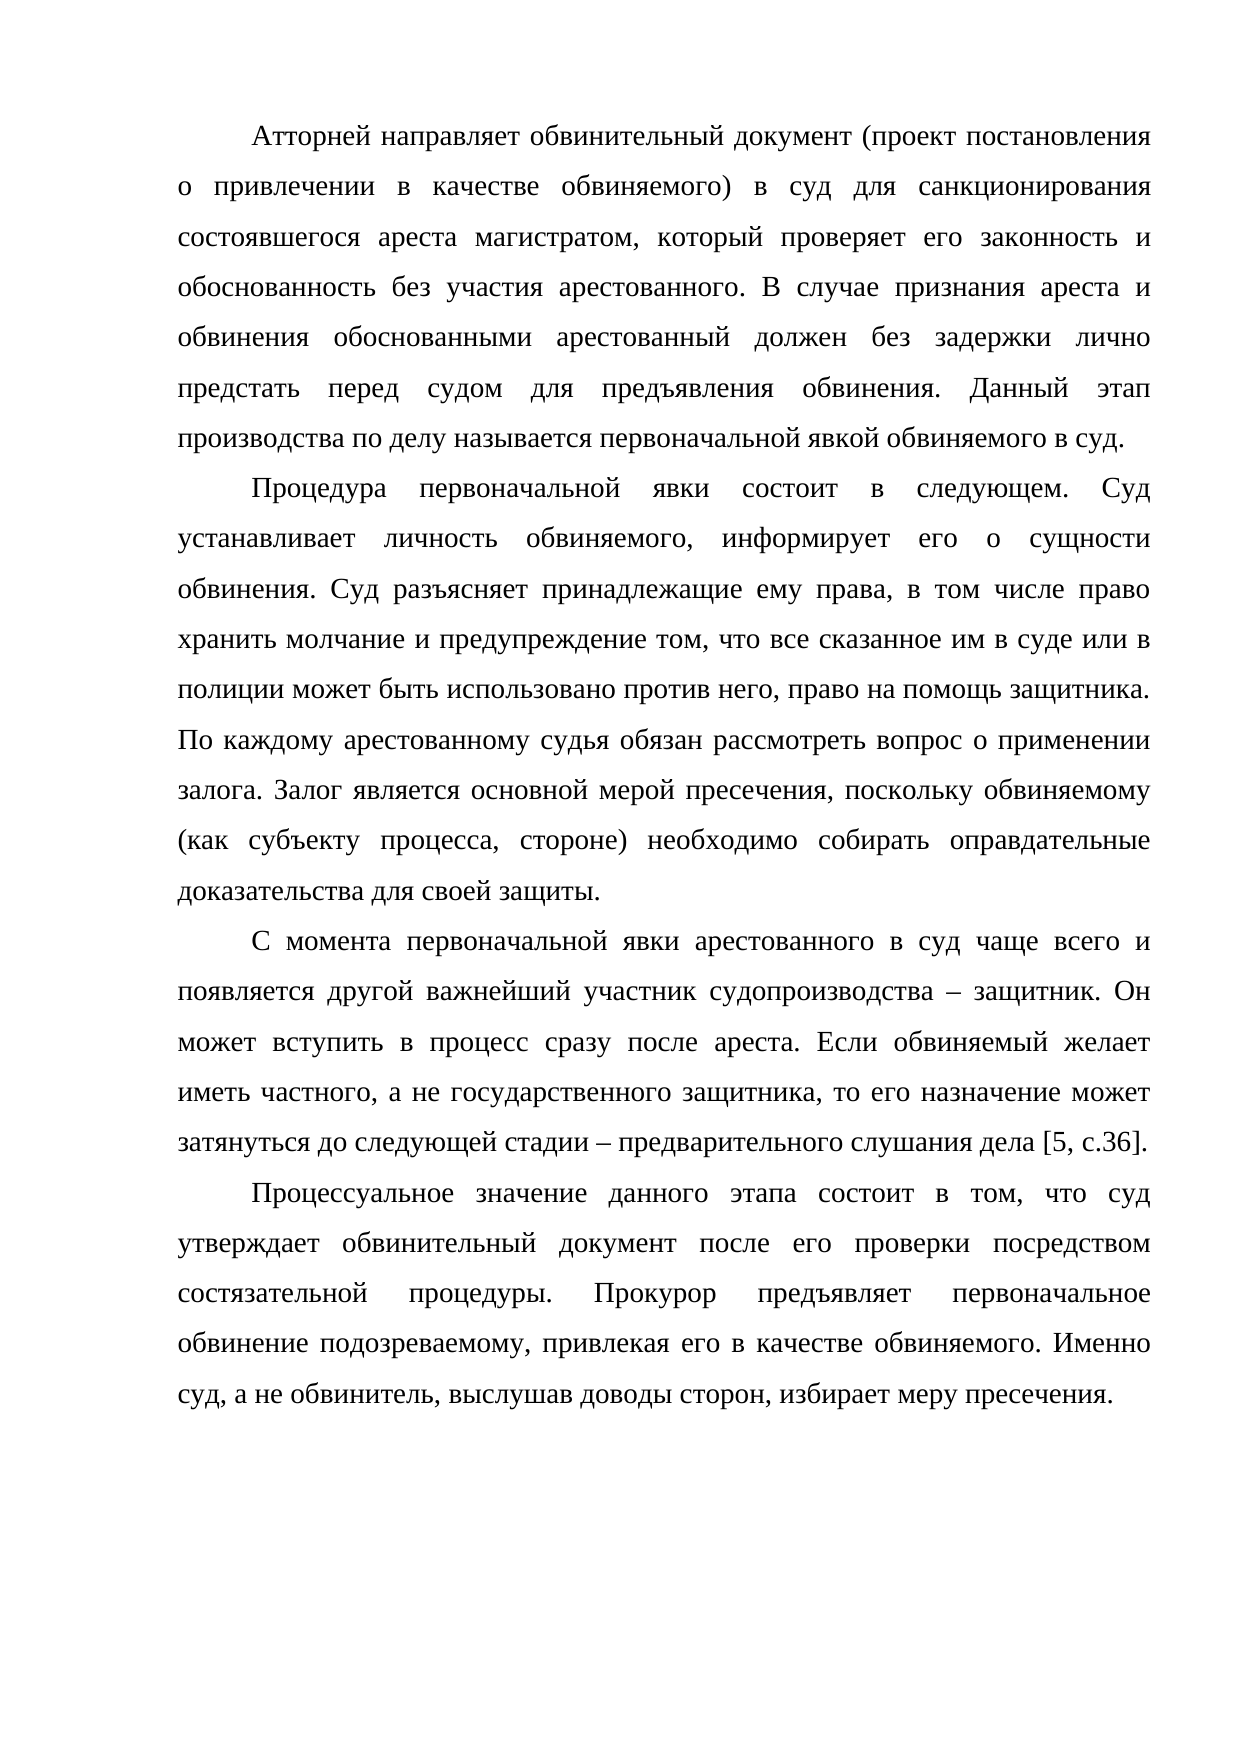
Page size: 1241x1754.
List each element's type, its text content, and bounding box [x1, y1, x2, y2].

text С момента первоначальной явки арестованного в суд чаще всего и появляется другой важнейший участник судопроизводства – защитник. Он может вступить в процесс сразу после ареста. Если обвиняемый желает иметь частного, а не государственного защитника, то его назначение может затянуться до следующей стадии – предварительного слушания дела [5, c.36]. [177, 923, 1152, 1158]
text Процедура первоначальной явки состоит в следующем. Суд устанавливает личность обвиняемого, информирует его о сущности обвинения. Суд разъясняет принадлежащие ему права, в том числе право хранить молчание и предупреждение том, что все сказанное им в суде или в полиции может быть использовано против него, право на помощь защитника. По каждому арестованному судья обязан рассмотреть вопрос о применении залога. Залог является основной мерой пресечения, поскольку обвиняемому (как субъекту процесса, стороне) необходимо собирать оправдательные доказательства для своей защиты. [177, 470, 1152, 906]
text Атторней направляет обвинительный документ (проект постановления о привлечении в качестве обвиняемого) в суд для санкционирования состоявшегося ареста магистратом, который проверяет его законность и обоснованность без участия арестованного. В случае признания ареста и обвинения обоснованными арестованный должен без задержки лично предстать перед судом для предъявления обвинения. Данный этап производства по делу называется первоначальной явкой обвиняемого в суд. [177, 118, 1152, 453]
text Процессуальное значение данного этапа состоит в том, что суд утверждает обвинительный документ после его проверки посредством состязательной процедуры. Прокурор предъявляет первоначальное обвинение подозреваемому, привлекая его в качестве обвиняемого. Именно суд, а не обвинитель, выслушав доводы сторон, избирает меру пресечения. [177, 1175, 1152, 1409]
